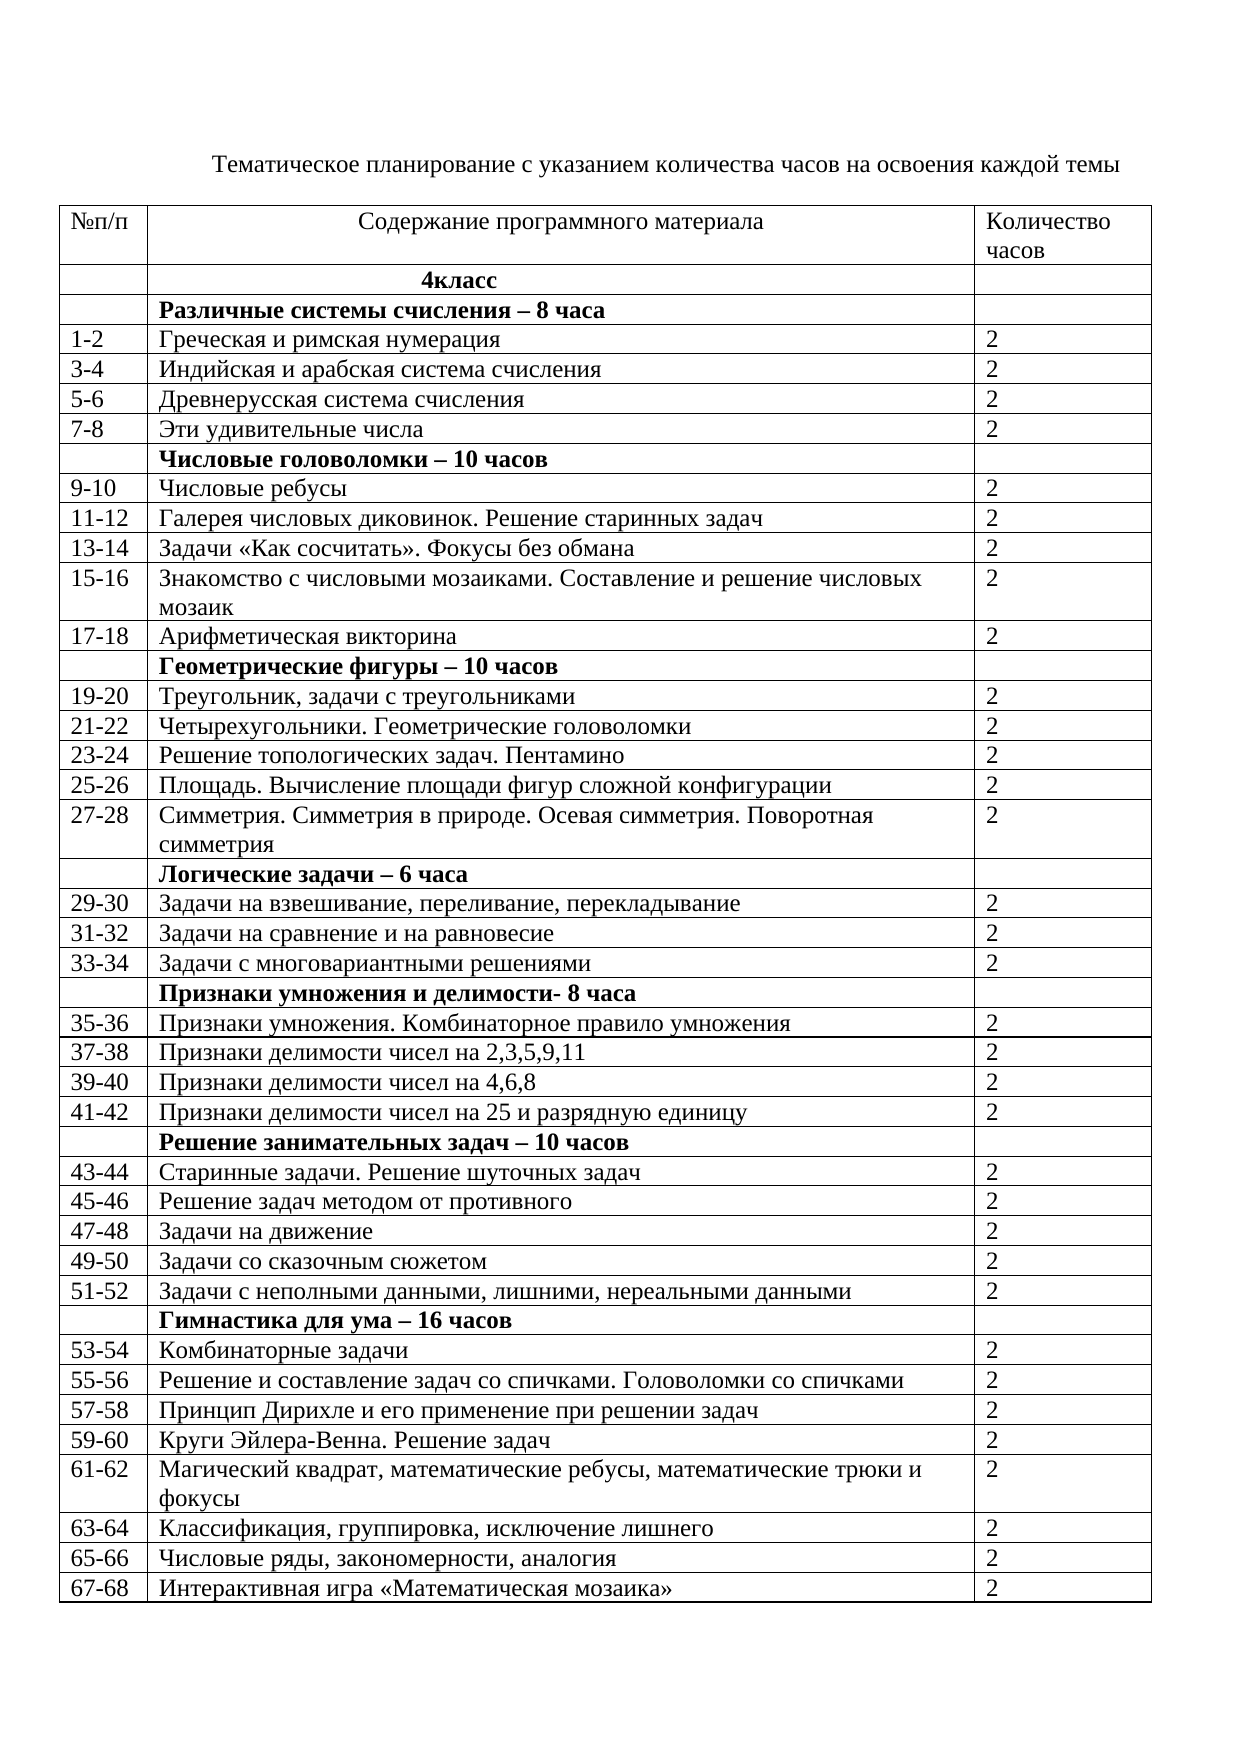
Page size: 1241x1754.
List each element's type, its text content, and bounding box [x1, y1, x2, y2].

table_cell 2 [975, 414, 1151, 443]
table_cell 2 [975, 503, 1151, 532]
table_cell 61-62 [60, 1455, 147, 1512]
table_cell 2 [975, 533, 1151, 562]
table_header Количество часов [975, 206, 1151, 264]
table_cell [975, 859, 1151, 887]
table_cell 49-50 [60, 1246, 147, 1275]
table_cell Различные системы счисления – 8 часа [148, 295, 974, 323]
table_cell 11-12 [60, 503, 147, 532]
table_cell 39-40 [60, 1067, 147, 1096]
table_cell [975, 1127, 1151, 1156]
table_cell Четырехугольники. Геометрические головоломки [148, 711, 974, 739]
table_cell 2 [975, 1276, 1151, 1304]
table_cell Решение и составление задач со спичками. Головоломки со спичками [148, 1365, 974, 1394]
table_cell [60, 859, 147, 887]
table_cell Признаки умножения и делимости- 8 часа [148, 978, 974, 1007]
table_cell [975, 651, 1151, 680]
table_cell Круги Эйлера-Венна. Решение задач [148, 1425, 974, 1453]
table_cell 2 [975, 889, 1151, 917]
table_cell 2 [975, 1216, 1151, 1245]
table_cell Логические задачи – 6 часа [148, 859, 974, 887]
table_cell Задачи на движение [148, 1216, 974, 1245]
table_cell [975, 444, 1151, 472]
table_cell [60, 265, 147, 294]
table_cell 2 [975, 1365, 1151, 1394]
table_cell 35-36 [60, 1008, 147, 1036]
table_cell [975, 1306, 1151, 1334]
table_cell 2 [975, 1097, 1151, 1126]
table_cell 59-60 [60, 1425, 147, 1453]
table_cell 2 [975, 1395, 1151, 1424]
table_cell 67-68 [60, 1573, 147, 1601]
table_cell 47-48 [60, 1216, 147, 1245]
table_cell 13-14 [60, 533, 147, 562]
table_cell 2 [975, 1008, 1151, 1036]
table_cell 2 [975, 681, 1151, 710]
table_cell Задачи на взвешивание, переливание, перекладывание [148, 889, 974, 917]
table_cell 2 [975, 1543, 1151, 1572]
table_cell 2 [975, 1067, 1151, 1096]
table_cell 2 [975, 1455, 1151, 1512]
table_cell Старинные задачи. Решение шуточных задач [148, 1157, 974, 1185]
text Тематическое планирование с указанием количества часов на освоения каждой темы [177, 149, 1152, 177]
table_cell 3-4 [60, 354, 147, 383]
table_cell 55-56 [60, 1365, 147, 1394]
table_cell [60, 1127, 147, 1156]
table_cell Эти удивительные числа [148, 414, 974, 443]
table_cell 2 [975, 1425, 1151, 1453]
table_cell 25-26 [60, 770, 147, 799]
table_cell 1-2 [60, 325, 147, 353]
table_cell 37-38 [60, 1038, 147, 1066]
table_cell 51-52 [60, 1276, 147, 1304]
table_cell [60, 295, 147, 323]
table_cell 63-64 [60, 1513, 147, 1542]
table_cell 2 [975, 711, 1151, 739]
table_cell 2 [975, 918, 1151, 947]
table_cell Решение задач методом от противного [148, 1186, 974, 1215]
table_cell 2 [975, 384, 1151, 413]
table_cell Задачи на сравнение и на равновесие [148, 918, 974, 947]
table_cell Решение занимательных задач – 10 часов [148, 1127, 974, 1156]
table_cell 27-28 [60, 800, 147, 858]
table_cell Симметрия. Симметрия в природе. Осевая симметрия. Поворотная симметрия [148, 800, 974, 858]
table_cell Греческая и римская нумерация [148, 325, 974, 353]
table_header Содержание программного материала [148, 206, 974, 264]
table_cell Треугольник, задачи с треугольниками [148, 681, 974, 710]
table_cell 4класс [148, 265, 974, 294]
table_cell Гимнастика для ума – 16 часов [148, 1306, 974, 1334]
table_cell 43-44 [60, 1157, 147, 1185]
table_cell Знакомство с числовыми мозаиками. Составление и решение числовых мозаик [148, 563, 974, 620]
table_cell Задачи со сказочным сюжетом [148, 1246, 974, 1275]
table_cell 2 [975, 621, 1151, 650]
table_cell [60, 1306, 147, 1334]
table_cell Интерактивная игра «Математическая мозаика» [148, 1573, 974, 1601]
table_cell 19-20 [60, 681, 147, 710]
table_cell Признаки делимости чисел на 25 и разрядную единицу [148, 1097, 974, 1126]
table_header №п/п [60, 206, 147, 264]
table_cell 21-22 [60, 711, 147, 739]
table_cell 2 [975, 325, 1151, 353]
table_cell 2 [975, 1246, 1151, 1275]
table_cell Числовые ряды, закономерности, аналогия [148, 1543, 974, 1572]
table_cell Комбинаторные задачи [148, 1335, 974, 1364]
table_cell 7-8 [60, 414, 147, 443]
table_cell [60, 651, 147, 680]
table_cell 29-30 [60, 889, 147, 917]
table_cell Признаки умножения. Комбинаторное правило умножения [148, 1008, 974, 1036]
table_cell 2 [975, 1186, 1151, 1215]
table_cell 65-66 [60, 1543, 147, 1572]
table_cell 2 [975, 474, 1151, 502]
table_cell Решение топологических задач. Пентамино [148, 741, 974, 769]
table_cell 9-10 [60, 474, 147, 502]
table_cell Признаки делимости чисел на 2,3,5,9,11 [148, 1038, 974, 1066]
table_cell Числовые головоломки – 10 часов [148, 444, 974, 472]
table_cell Геометрические фигуры – 10 часов [148, 651, 974, 680]
table_cell 23-24 [60, 741, 147, 769]
table_cell Числовые ребусы [148, 474, 974, 502]
table_cell 17-18 [60, 621, 147, 650]
table_cell 31-32 [60, 918, 147, 947]
table_cell 45-46 [60, 1186, 147, 1215]
table_cell Индийская и арабская система счисления [148, 354, 974, 383]
table_cell Признаки делимости чисел на 4,6,8 [148, 1067, 974, 1096]
table_cell [975, 295, 1151, 323]
table_cell 57-58 [60, 1395, 147, 1424]
table_cell Задачи с неполными данными, лишними, нереальными данными [148, 1276, 974, 1304]
table_cell Галерея числовых диковинок. Решение старинных задач [148, 503, 974, 532]
table_cell [975, 265, 1151, 294]
table_cell 2 [975, 563, 1151, 620]
table_cell 2 [975, 1157, 1151, 1185]
table_cell Принцип Дирихле и его применение при решении задач [148, 1395, 974, 1424]
table_cell Классификация, группировка, исключение лишнего [148, 1513, 974, 1542]
table_cell 15-16 [60, 563, 147, 620]
table_cell 2 [975, 354, 1151, 383]
table_cell 2 [975, 1573, 1151, 1601]
table_cell 53-54 [60, 1335, 147, 1364]
table_cell Задачи «Как сосчитать». Фокусы без обмана [148, 533, 974, 562]
table_cell [60, 444, 147, 472]
table_cell 2 [975, 1513, 1151, 1542]
table_cell 2 [975, 770, 1151, 799]
table_cell 2 [975, 948, 1151, 977]
table_cell [975, 978, 1151, 1007]
table_cell Древнерусская система счисления [148, 384, 974, 413]
table_cell 41-42 [60, 1097, 147, 1126]
table_cell [60, 978, 147, 1007]
table_cell 2 [975, 1038, 1151, 1066]
table_cell 5-6 [60, 384, 147, 413]
table_cell Арифметическая викторина [148, 621, 974, 650]
table_cell 33-34 [60, 948, 147, 977]
table_cell 2 [975, 1335, 1151, 1364]
table_cell 2 [975, 800, 1151, 858]
table_cell Площадь. Вычисление площади фигур сложной конфигурации [148, 770, 974, 799]
table_cell Магический квадрат, математические ребусы, математические трюки и фокусы [148, 1455, 974, 1512]
table_cell 2 [975, 741, 1151, 769]
table_cell Задачи с многовариантными решениями [148, 948, 974, 977]
